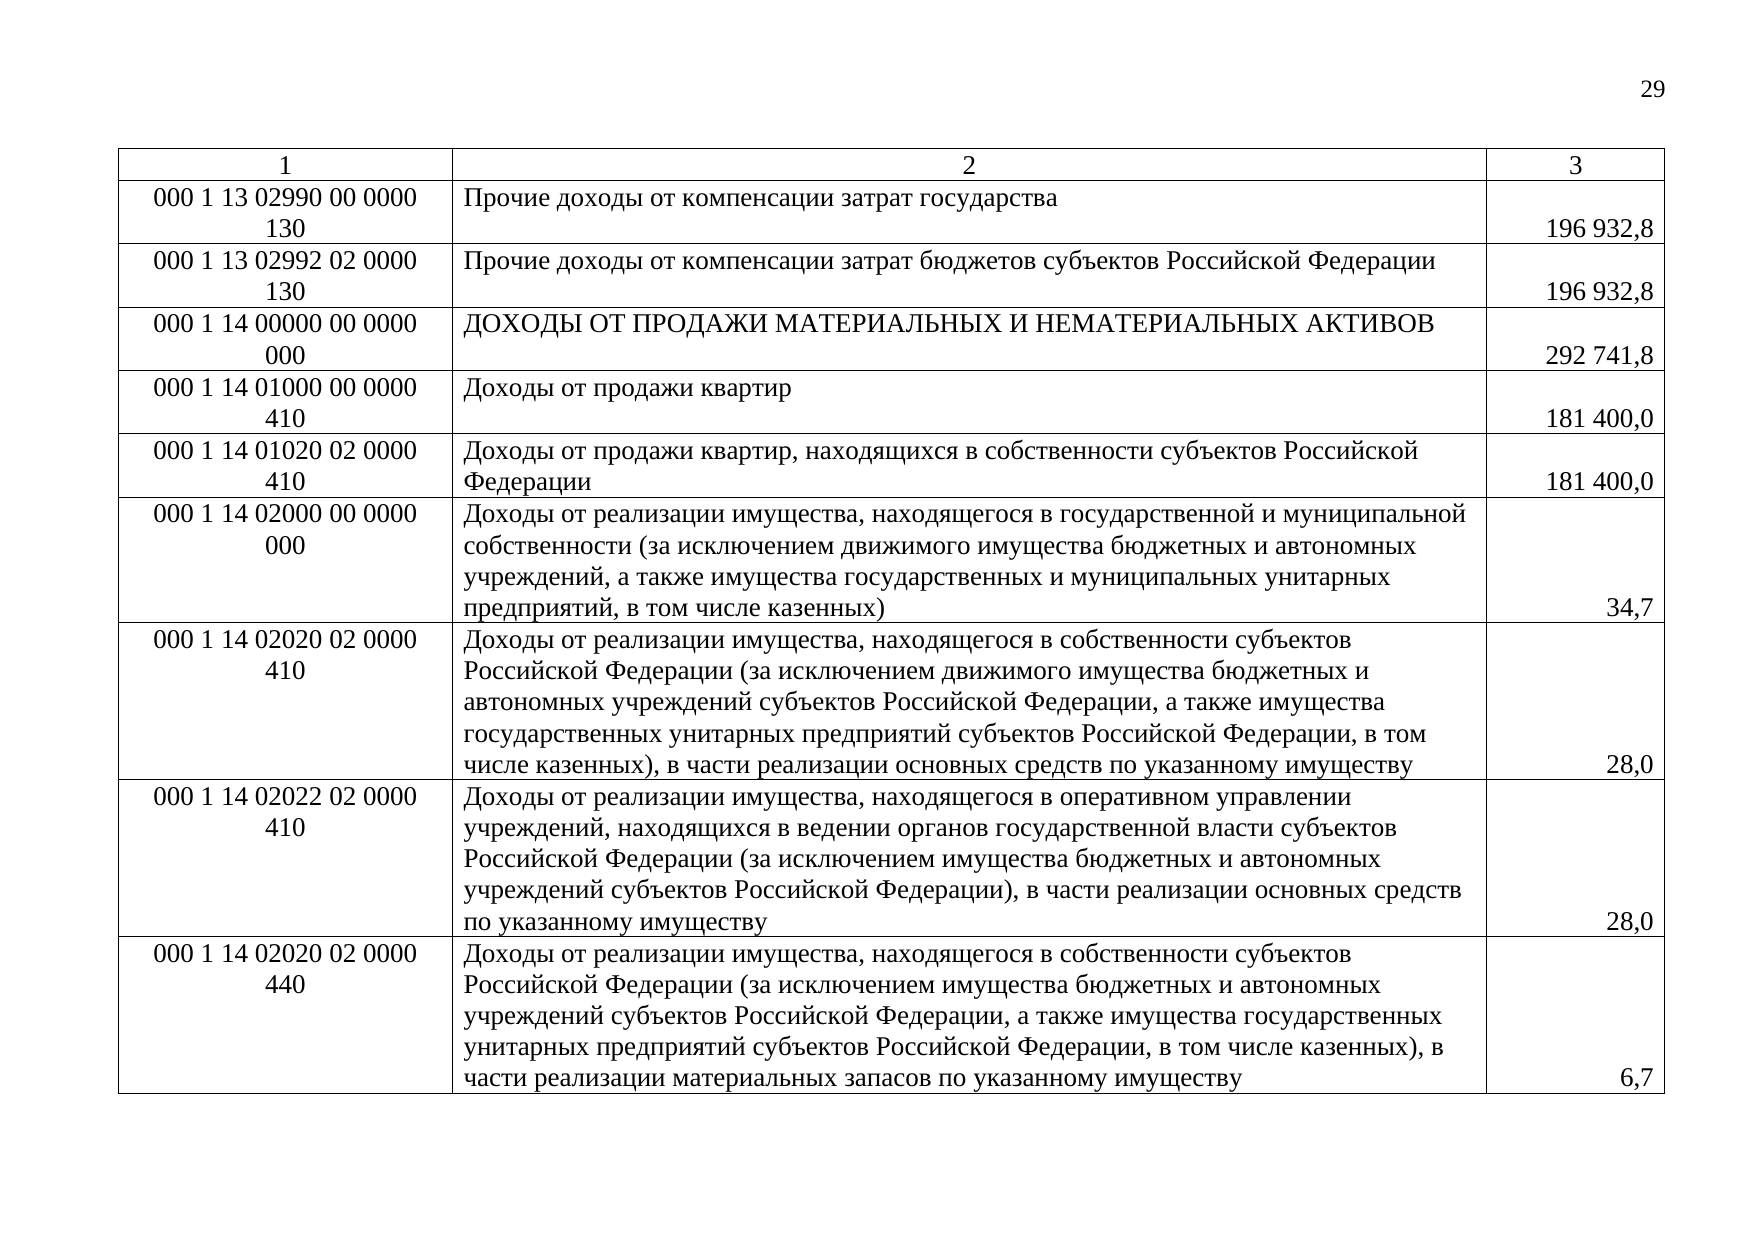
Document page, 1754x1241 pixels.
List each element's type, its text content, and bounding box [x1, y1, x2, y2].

table_header 3 [1487, 149, 1664, 180]
table_cell Доходы от продажи квартир [453, 371, 1486, 433]
table_cell ДОХОДЫ ОТ ПРОДАЖИ МАТЕРИАЛЬНЫХ И НЕМАТЕРИАЛЬНЫХ АКТИВОВ [453, 308, 1486, 370]
table_cell Доходы от реализации имущества, находящегося в собственности субъектов Российской Федерации (за исключением движимого имущества бюджетных и автономных учреждений субъектов Российской Федерации, а также имущества государственных унитарных предприятий субъектов Российской Федерации, в том числе казенных), в части реализации основных средств по указанному имуществу [453, 623, 1486, 779]
table_header 2 [453, 149, 1486, 180]
table_cell 34,7 [1487, 498, 1664, 622]
table_header 1 [119, 149, 452, 180]
table_cell Доходы от реализации имущества, находящегося в оперативном управлении учреждений, находящихся в ведении органов государственной власти субъектов Российской Федерации (за исключением имущества бюджетных и автономных учреждений субъектов Российской Федерации), в части реализации основных средств по указанному имуществу [453, 780, 1486, 936]
table_cell 000 1 14 02020 02 0000 410 [119, 623, 452, 779]
table_cell 000 1 13 02992 02 0000 130 [119, 244, 452, 307]
table_cell 000 1 14 01020 02 0000 410 [119, 434, 452, 497]
table_cell 6,7 [1487, 937, 1664, 1092]
table_cell 28,0 [1487, 623, 1664, 779]
table_cell 181 400,0 [1487, 371, 1664, 433]
table_cell 28,0 [1487, 780, 1664, 936]
table_cell 000 1 14 02020 02 0000 440 [119, 937, 452, 1092]
table_cell Доходы от реализации имущества, находящегося в собственности субъектов Российской Федерации (за исключением имущества бюджетных и автономных учреждений субъектов Российской Федерации, а также имущества государственных унитарных предприятий субъектов Российской Федерации, в том числе казенных), в части реализации материальных запасов по указанному имуществу [453, 937, 1486, 1092]
table_cell 000 1 14 02022 02 0000 410 [119, 780, 452, 936]
table_cell 196 932,8 [1487, 181, 1664, 243]
table_cell Прочие доходы от компенсации затрат бюджетов субъектов Российской Федерации [453, 244, 1486, 307]
table_cell Прочие доходы от компенсации затрат государства [453, 181, 1486, 243]
table_cell 000 1 14 01000 00 0000 410 [119, 371, 452, 433]
table_cell 196 932,8 [1487, 244, 1664, 307]
table_cell 292 741,8 [1487, 308, 1664, 370]
table_cell 000 1 13 02990 00 0000 130 [119, 181, 452, 243]
table_cell 181 400,0 [1487, 434, 1664, 497]
table_cell Доходы от реализации имущества, находящегося в государственной и муниципальной собственности (за исключением движимого имущества бюджетных и автономных учреждений, а также имущества государственных и муниципальных унитарных предприятий, в том числе казенных) [453, 498, 1486, 622]
table_cell 000 1 14 00000 00 0000 000 [119, 308, 452, 370]
table_cell 000 1 14 02000 00 0000 000 [119, 498, 452, 622]
table_cell Доходы от продажи квартир, находящихся в собственности субъектов Российской Федерации [453, 434, 1486, 497]
